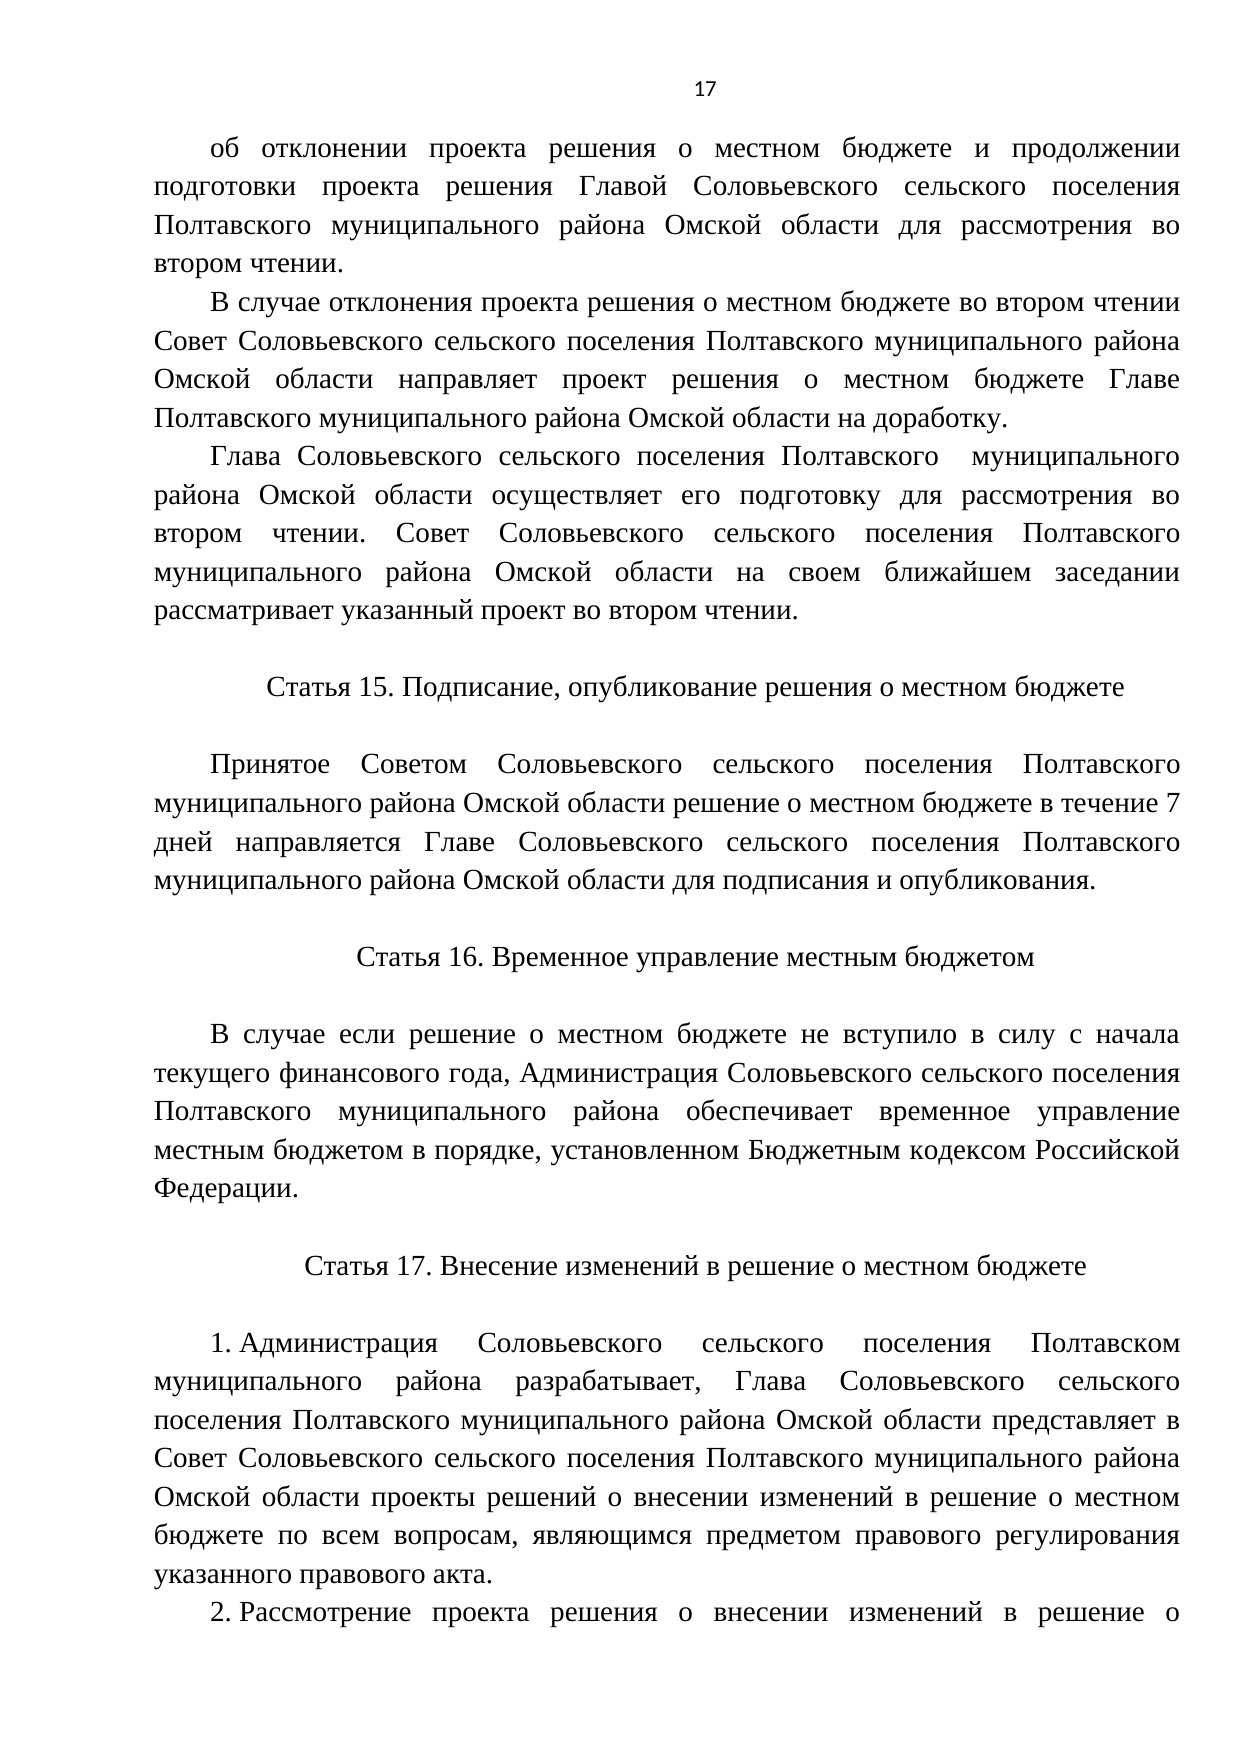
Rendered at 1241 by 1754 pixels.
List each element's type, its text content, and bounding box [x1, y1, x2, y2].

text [153, 1594, 1181, 1628]
text об отклонении проекта решения о местном бюджете и продолжении подготовки проекта решения Главой Соловьевского сельского поселения Полтавского муниципального района Омской области для рассмотрения во втором чтении. [153, 130, 1181, 279]
text 1. Администрация Соловьевского сельского поселения Полтавском муниципального района разрабатывает, Глава Соловьевского сельского поселения Полтавского муниципального района Омской области представляет в Совет Соловьевского сельского поселения Полтавского муниципального района Омской области проекты решений о внесении изменений в решение о местном бюджете по всем вопросам, являющимся предметом правового регулирования указанного правового акта. [153, 1325, 1181, 1589]
text Статья 15. Подписание, опубликование решения о местном бюджете [153, 669, 1181, 703]
text В случае отклонения проекта решения о местном бюджете во втором чтении Совет Соловьевского сельского поселения Полтавского муниципального района Омской области направляет проект решения о местном бюджете Главе Полтавского муниципального района Омской области на доработку. [153, 284, 1181, 433]
text Статья 16. Временное управление местным бюджетом [153, 939, 1181, 973]
text Принятое Советом Соловьевского сельского поселения Полтавского муниципального района Омской области решение о местном бюджете в течение 7 дней направляется Главе Соловьевского сельского поселения Полтавского муниципального района Омской области для подписания и опубликования. [153, 747, 1181, 896]
text Статья 17. Внесение изменений в решение о местном бюджете [153, 1248, 1181, 1281]
text Глава Соловьевского сельского поселения Полтавского муниципального района Омской области осуществляет его подготовку для рассмотрения во втором чтении. Совет Соловьевского сельского поселения Полтавского муниципального района Омской области на своем ближайшем заседании рассматривает указанный проект во втором чтении. [153, 438, 1181, 626]
text В случае если решение о местном бюджете не вступило в силу с начала текущего финансового года, Администрация Соловьевского сельского поселения Полтавского муниципального района обеспечивает временное управление местным бюджетом в порядке, установленном Бюджетным кодексом Российской Федерации. [153, 1016, 1181, 1204]
